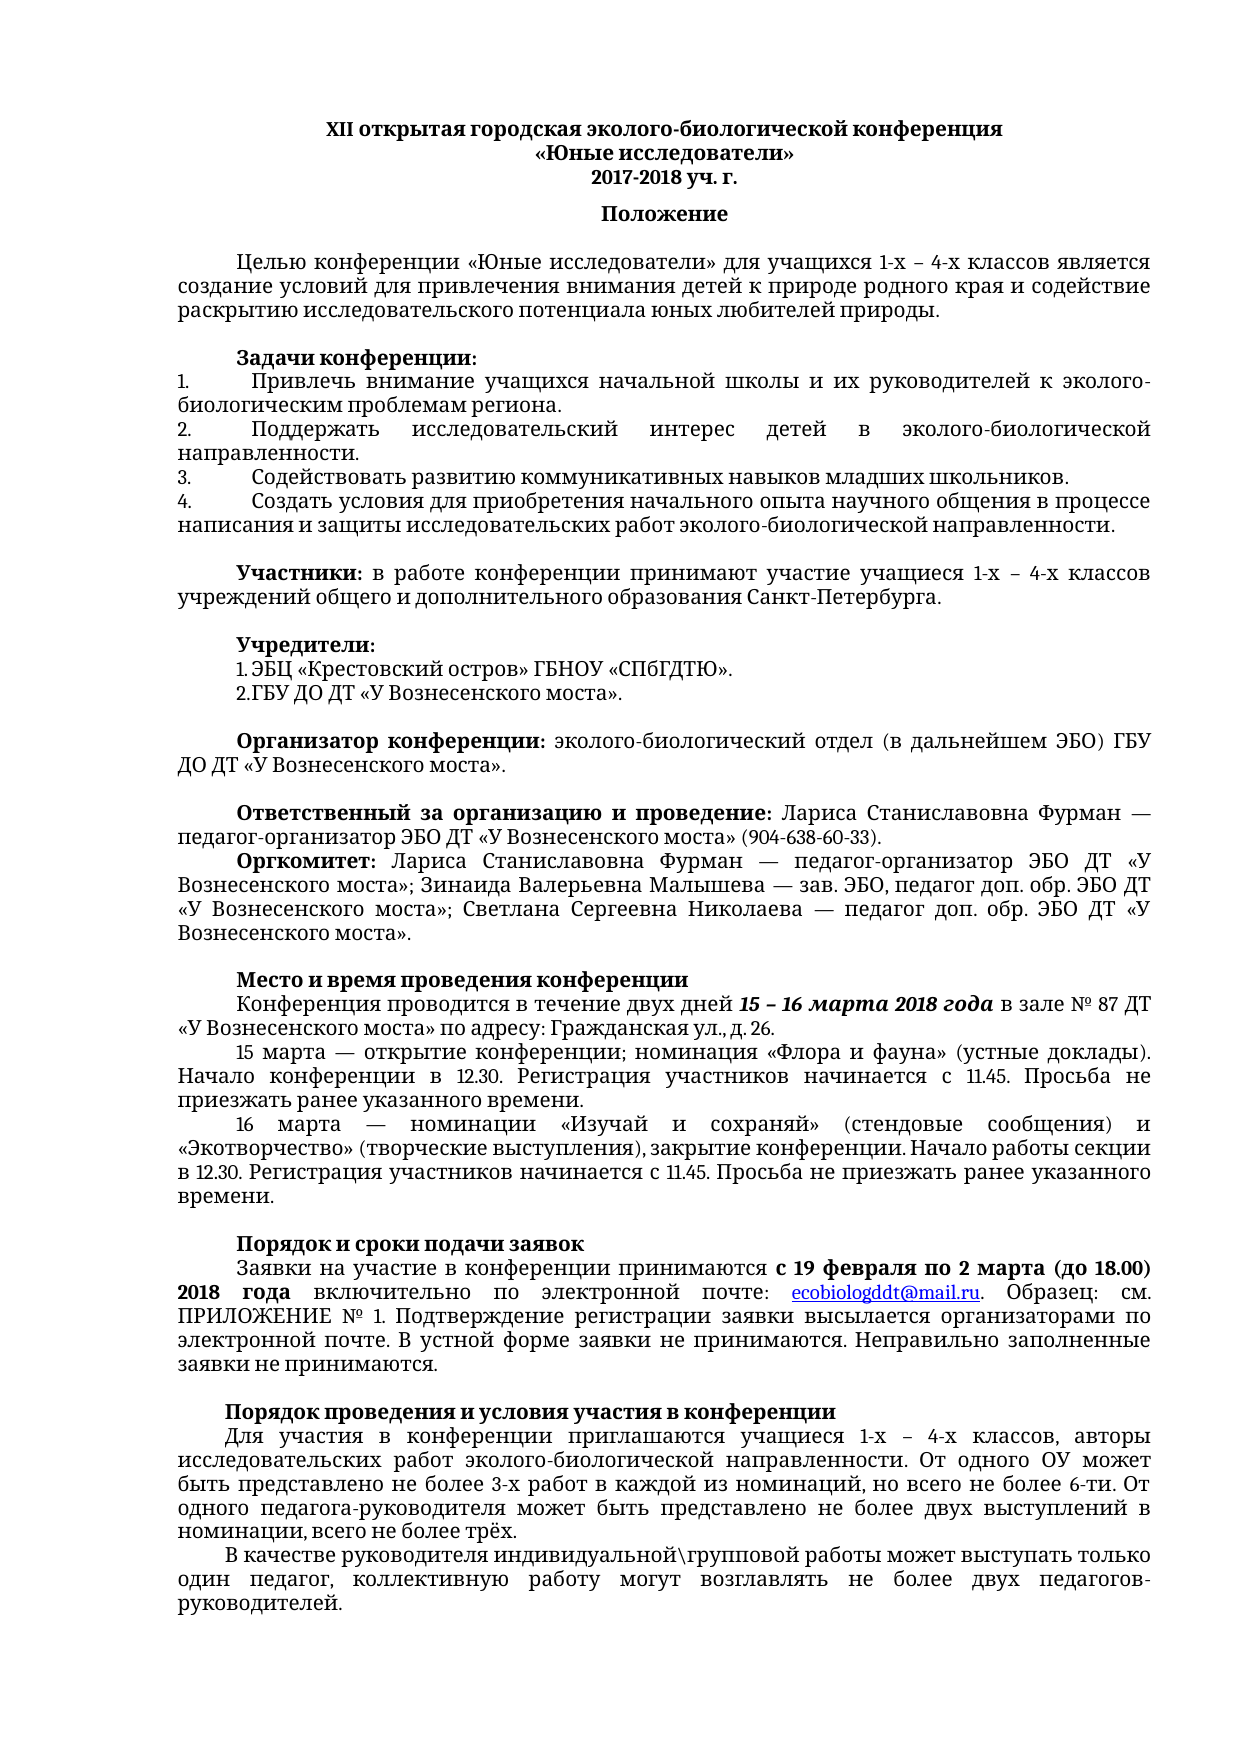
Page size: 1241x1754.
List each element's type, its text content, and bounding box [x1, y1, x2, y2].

text Порядок и сроки подачи заявок [177, 1233, 1152, 1257]
text Целью конференции «Юные исследователи» для учащихся 1-х – 4-х классов является создание условий для привлечения внимания детей к природе родного края и содействие раскрытию исследовательского потенциала юных любителей природы. [177, 250, 1152, 322]
text Заявки на участие в конференции принимаются с 19 февраля по 2 марта (до 18.00) 2018 года включительно по электронной почте: ecobiologddt@mail.ru. Образец: см. ПРИЛОЖЕНИЕ № 1. Подтверждение регистрации заявки высылается организаторами по электронной почте. В устной форме заявки не принимаются. Неправильно заполненные заявки не принимаются. [177, 1257, 1152, 1376]
list Содействовать развитию коммуникативных навыков младших школьников. [177, 466, 1152, 490]
text Оргкомитет: Лариса Станиславовна Фурман — педагог-организатор ЭБО ДТ «У Вознесенского моста»; Зинаида Валерьевна Малышева — зав. ЭБО, педагог доп. обр. ЭБО ДТ «У Вознесенского моста»; Светлана Сергеевна Николаева — педагог доп. обр. ЭБО ДТ «У Вознесенского моста». [177, 849, 1152, 945]
text «Юные исследователи» [177, 142, 1152, 166]
text Участники: в работе конференции принимают участие учащиеся 1-х – 4-х классов учреждений общего и дополнительного образования Санкт-Петербурга. [177, 562, 1152, 610]
list Создать условия для приобретения начального опыта научного общения в процессе написания и защиты исследовательских работ эколого-биологической направленности. [177, 490, 1152, 538]
text XII открытая городская эколого-биологической конференция [177, 118, 1152, 142]
text 16 марта — номинации «Изучай и сохраняй» (стендовые сообщения) и «Экотворчество» (творческие выступления), закрытие конференции. Начало работы секции в 12.30. Регистрация участников начинается с 11.45. Просьба не приезжать ранее указанного времени. [177, 1113, 1152, 1209]
text 2017-2018 уч. г. [177, 166, 1152, 190]
text Место и время проведения конференции [177, 969, 1152, 993]
list Привлечь внимание учащихся начальной школы и их руководителей к эколого-биологическим проблемам региона. [177, 370, 1152, 418]
text Организатор конференции: эколого-биологический отдел (в дальнейшем ЭБО) ГБУ ДО ДТ «У Вознесенского моста». [177, 729, 1152, 777]
list Поддержать исследовательский интерес детей в эколого-биологической направленности. [177, 418, 1152, 466]
list Положение [177, 202, 1152, 226]
text Конференция проводится в течение двух дней 15 – 16 марта 2018 года в зале № 87 ДТ «У Вознесенского моста» по адресу: Гражданская ул., д. 26. [177, 993, 1152, 1041]
list ЭБЦ «Крестовский остров» ГБНОУ «СПбГДТЮ». [177, 658, 1152, 682]
list ГБУ ДО ДТ «У Вознесенского моста». [177, 682, 1152, 706]
text Учредители: [177, 634, 1152, 658]
text Задачи конференции: [177, 346, 1152, 370]
text Для участия в конференции приглашаются учащиеся 1-х – 4-х классов, авторы исследовательских работ эколого-биологической направленности. От одного ОУ может быть представлено не более 3-х работ в каждой из номинаций, но всего не более 6-ти. От одного педагога-руководителя может быть представлено не более двух выступлений в номинации, всего не более трёх. [177, 1424, 1152, 1544]
text Ответственный за организацию и проведение: Лариса Станиславовна Фурман — педагог-организатор ЭБО ДТ «У Вознесенского моста» (904-638-60-33). [177, 801, 1152, 849]
text В качестве руководителя индивидуальной\групповой работы может выступать только один педагог, коллективную работу могут возглавлять не более двух педагогов-руководителей. [177, 1544, 1152, 1616]
text Порядок проведения и условия участия в конференции [177, 1400, 1152, 1424]
text 15 марта — открытие конференции; номинация «Флора и фауна» (устные доклады). Начало конференции в 12.30. Регистрация участников начинается с 11.45. Просьба не приезжать ранее указанного времени. [177, 1041, 1152, 1113]
